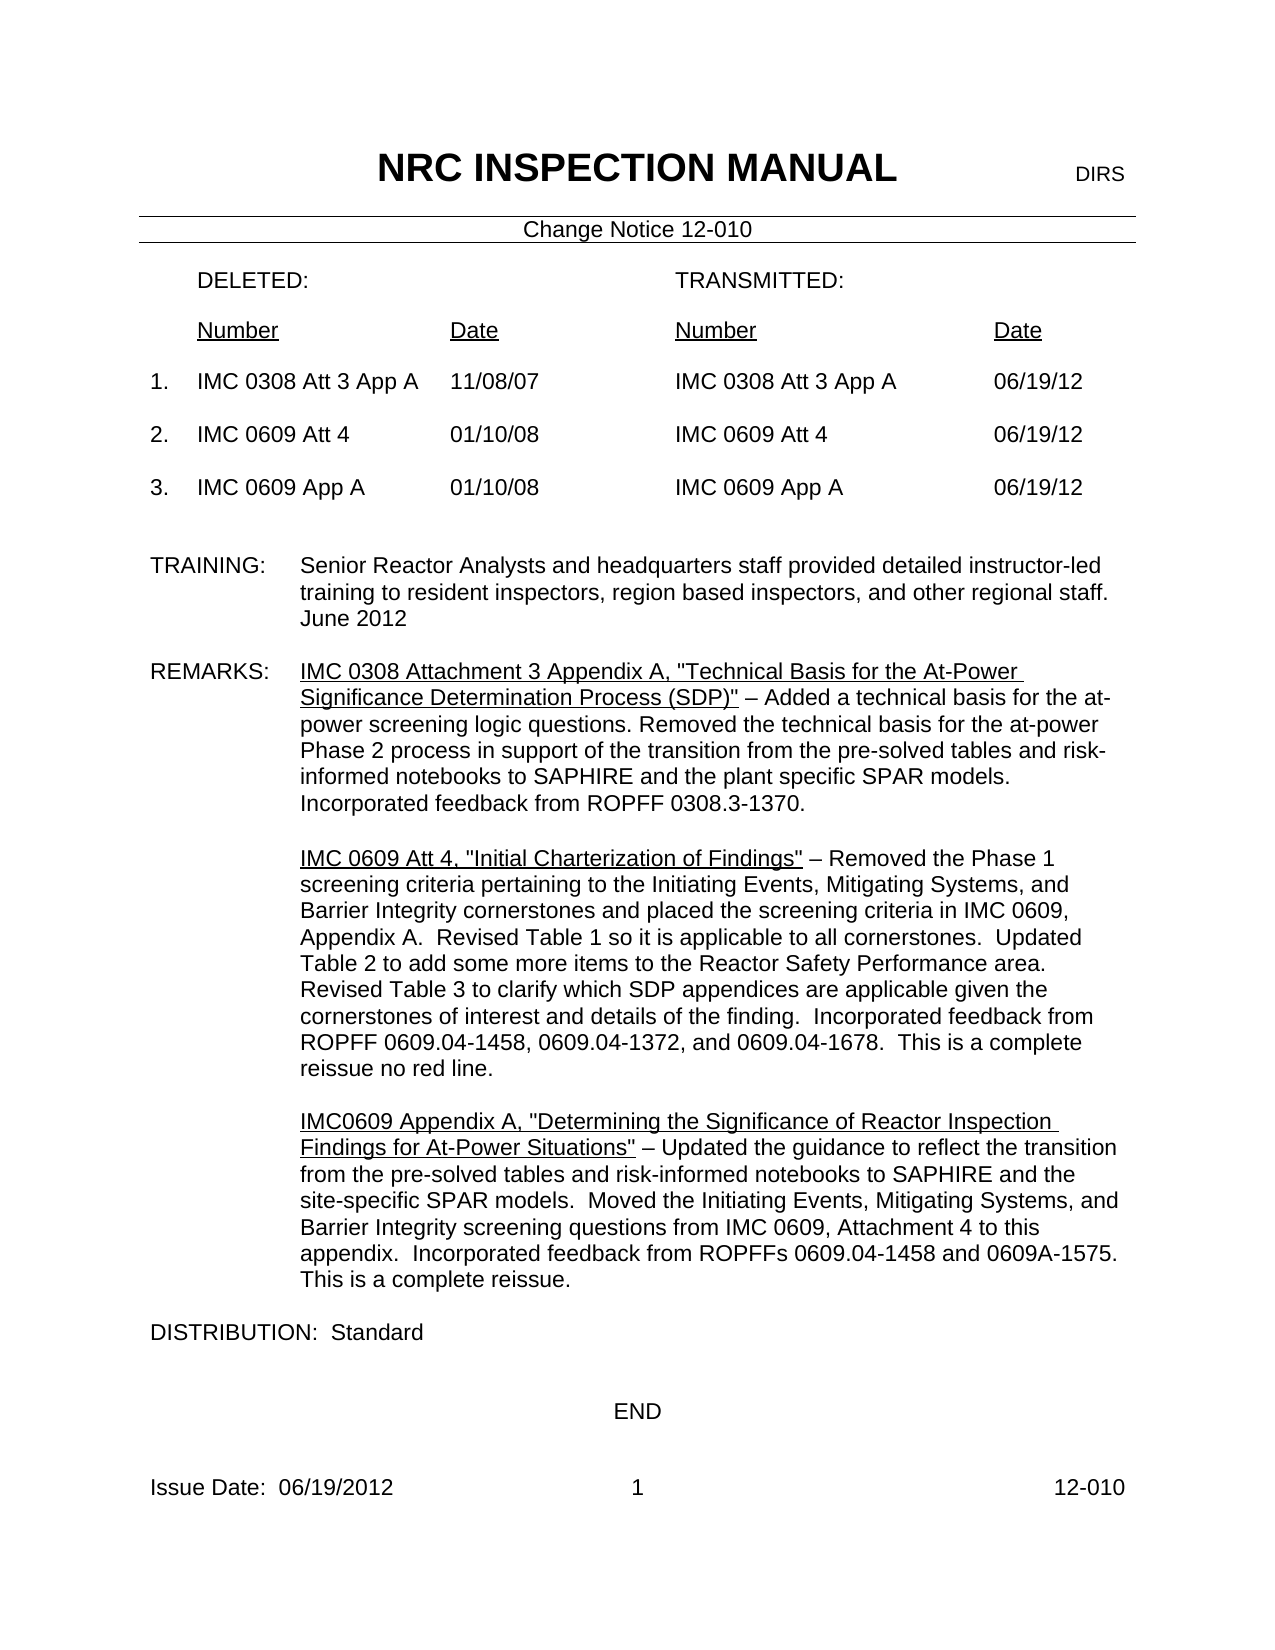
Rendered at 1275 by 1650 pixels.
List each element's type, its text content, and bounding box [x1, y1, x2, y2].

text IMC0609 Appendix A, "Determining the Significance of Reactor Inspection Findings for At-Power Situations" – Updated the guidance to reflect the transition from the pre-solved tables and risk-informed notebooks to SAPHIRE and the site-specific SPAR models. Moved the Initiating Events, Mitigating Systems, and Barrier Integrity screening questions from IMC 0609, Attachment 4 to this appendix. Incorporated feedback from ROPFFs 0609.04-1458 and 0609A-1575. This is a complete reissue. [150, 1108, 1125, 1292]
text Number Date Number Date [150, 318, 1125, 343]
list 3. IMC 0609 App A 01/10/08 IMC 0609 App A 06/19/12 [150, 473, 1125, 500]
text DELETED: TRANSMITTED: [150, 268, 1125, 293]
text END [150, 1398, 1125, 1424]
text IMC 0609 Att 4, "Initial Charterization of Findings" – Removed the Phase 1 screening criteria pertaining to the Initiating Events, Mitigating Systems, and Barrier Integrity cornerstones and placed the screening criteria in IMC 0609, Appendix A. Revised Table 1 so it is applicable to all cornerstones. Updated Table 2 to add some more items to the Reactor Safety Performance area. Revised Table 3 to clarify which SDP appendices are applicable given the cornerstones of interest and details of the finding. Incorporated feedback from ROPFF 0609.04-1458, 0609.04-1372, and 0609.04-1678. This is a complete reissue no red line. [150, 844, 1125, 1082]
text NRC INSPECTION MANUAL DIRS [150, 150, 1125, 189]
text DISTRIBUTION: Standard [150, 1319, 1125, 1345]
list TRAINING: Senior Reactor Analysts and headquarters staff provided detailed instructor-led training to resident inspectors, region based inspectors, and other regional staff. June 2012 [150, 552, 1125, 632]
list 2. IMC 0609 Att 4 01/10/08 IMC 0609 Att 4 06/19/12 [150, 421, 1125, 447]
list 1. IMC 0308 Att 3 App A 11/08/07 IMC 0308 Att 3 App A 06/19/12 [150, 368, 1125, 394]
text REMARKS: IMC 0308 Attachment 3 Appendix A, "Technical Basis for the At-Power Significance Determination Process (SDP)" – Added a technical basis for the at-power screening logic questions. Removed the technical basis for the at-power Phase 2 process in support of the transition from the pre-solved tables and risk-informed notebooks to SAPHIRE and the plant specific SPAR models. Incorporated feedback from ROPFF 0308.3-1370. [150, 658, 1125, 816]
table_header Change Notice 12-010 [139, 217, 1136, 242]
